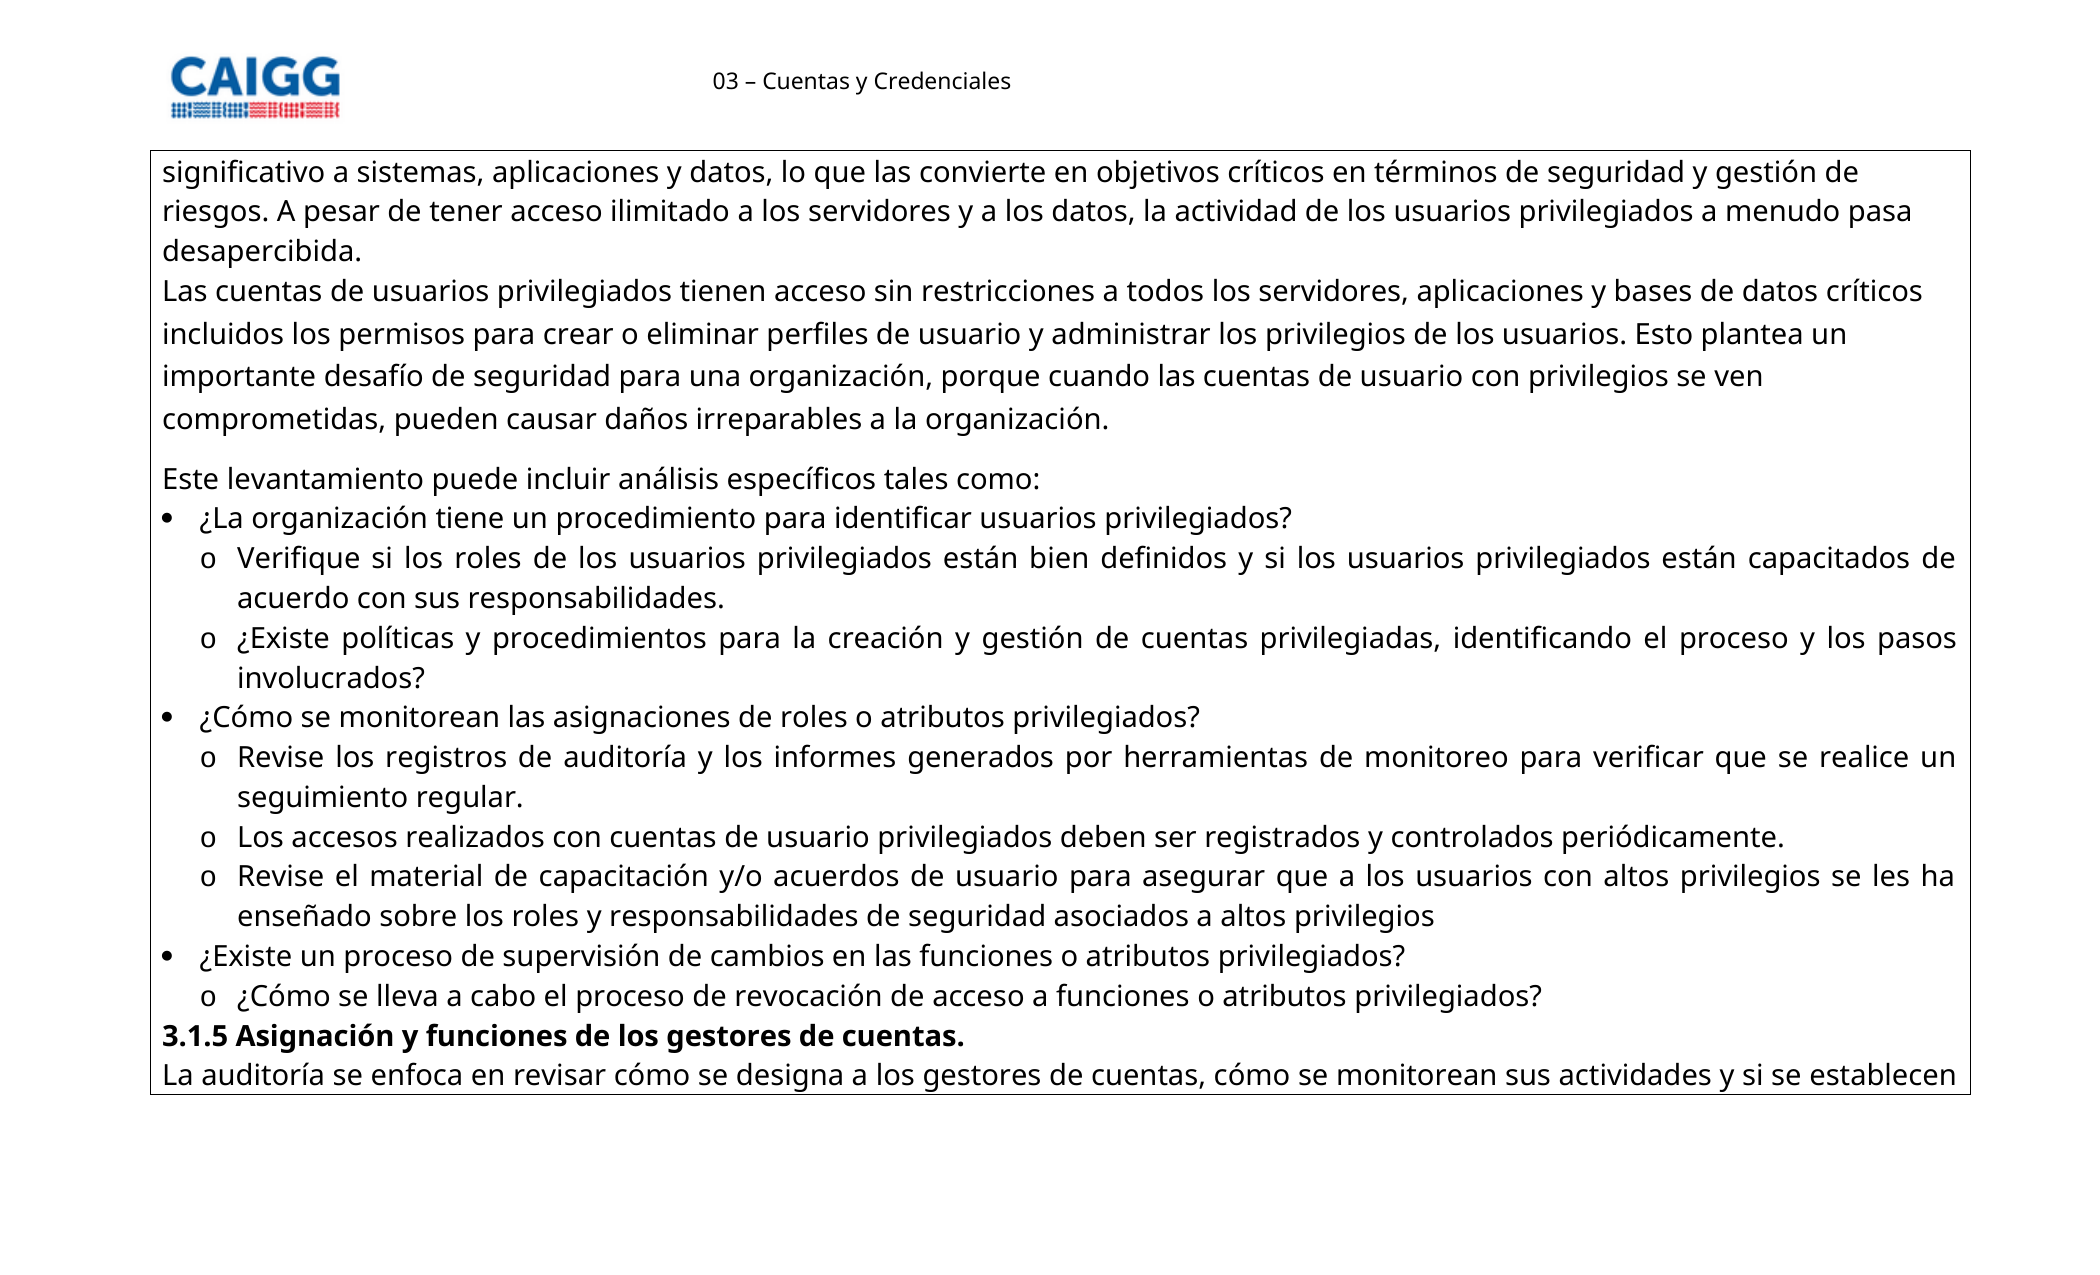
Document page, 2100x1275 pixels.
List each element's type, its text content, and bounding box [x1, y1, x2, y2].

picture [140, 35, 379, 150]
